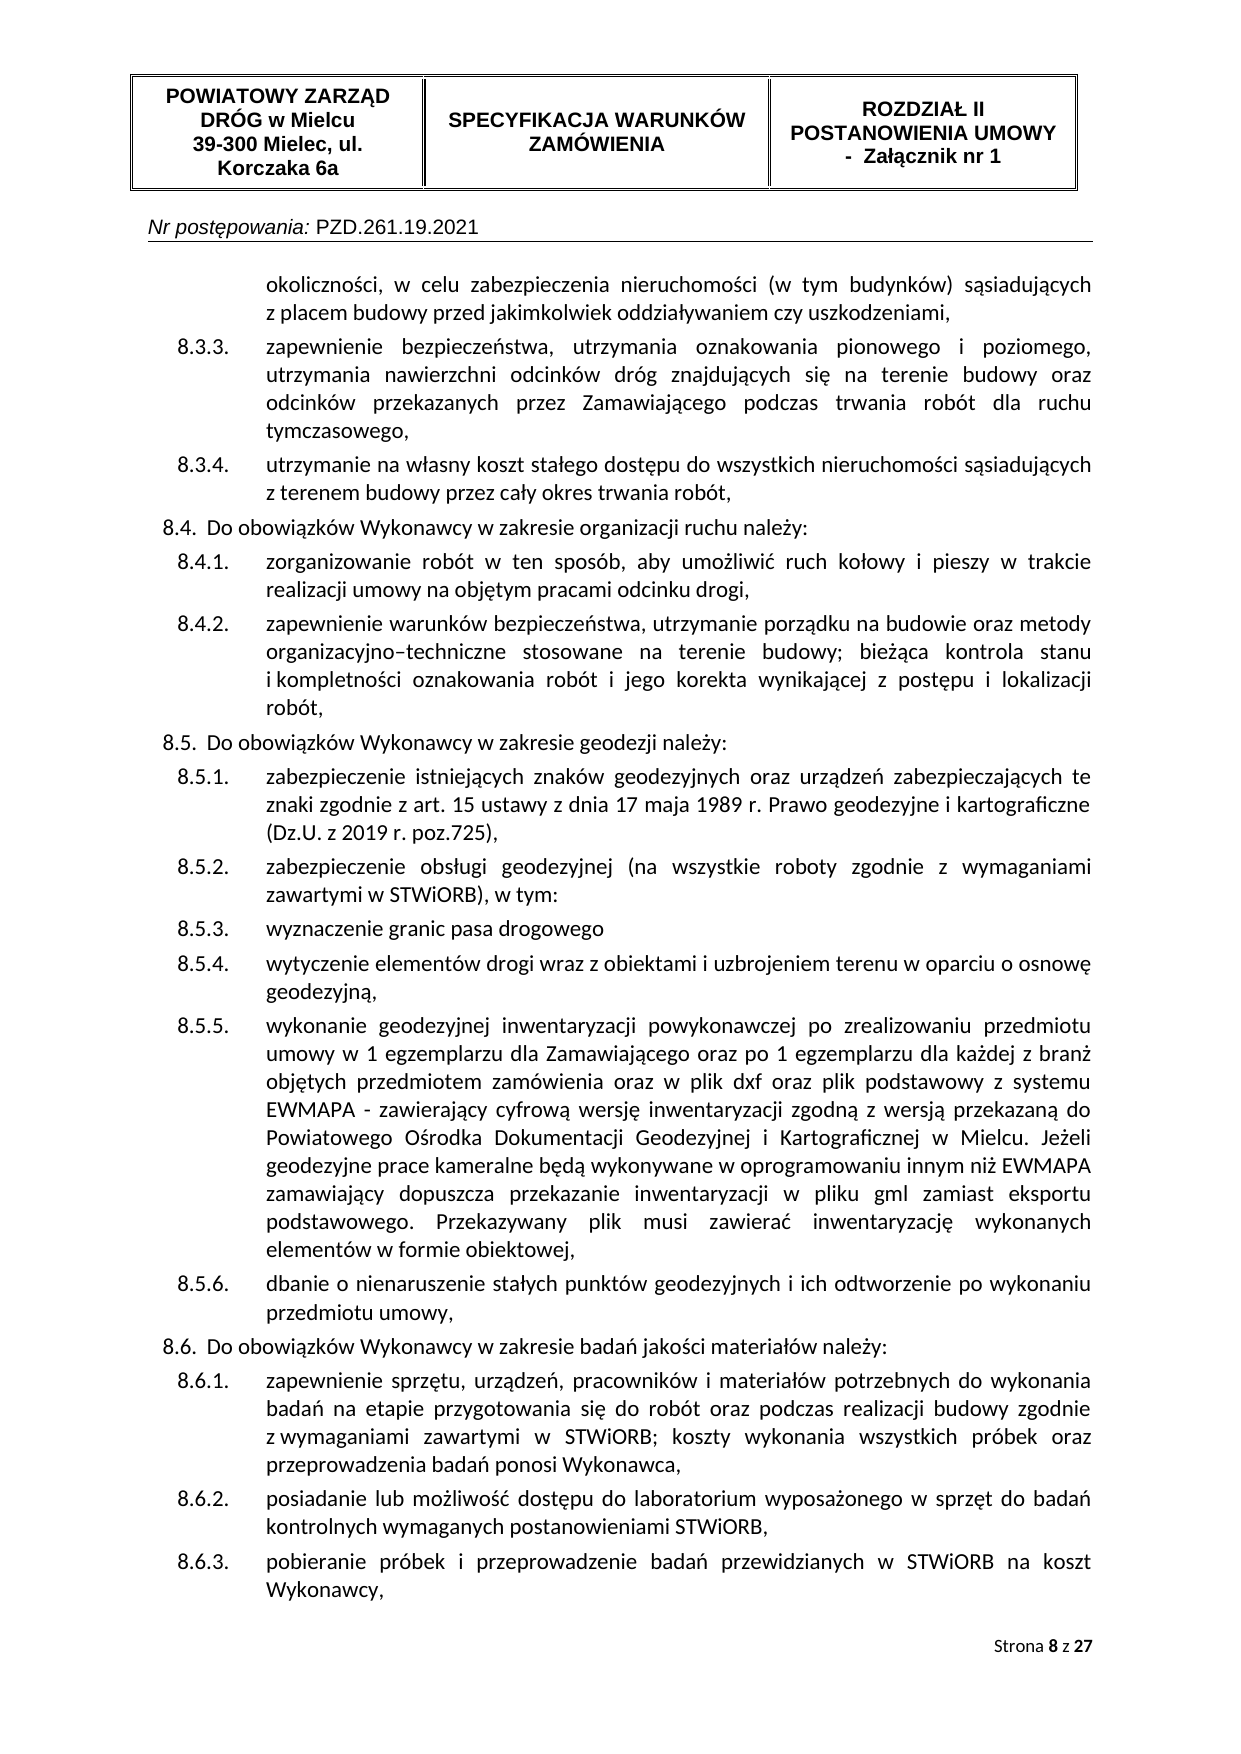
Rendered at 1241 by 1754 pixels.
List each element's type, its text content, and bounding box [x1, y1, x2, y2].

subtitle zapewnienie sprzętu, urządzeń, pracowników i materiałów potrzebnych do wykonania badań na etapie przygotowania się do robót oraz podczas realizacji budowy zgodnie z wymaganiami zawartymi w STWiORB; koszty wykonania wszystkich próbek oraz przeprowadzenia badań ponosi Wykonawca, [177, 1366, 1093, 1478]
subtitle wyznaczenie granic pasa drogowego [177, 914, 1093, 943]
subtitle Do obowiązków Wykonawcy w zakresie badań jakości materiałów należy: [162, 1332, 1093, 1360]
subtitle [177, 270, 1093, 326]
subtitle pobieranie próbek i przeprowadzenie badań przewidzianych w STWiORB na koszt Wykonawcy, [177, 1547, 1093, 1603]
subtitle zapewnienie bezpieczeństwa, utrzymania oznakowania pionowego i poziomego, utrzymania nawierzchni odcinków dróg znajdujących się na terenie budowy oraz odcinków przekazanych przez Zamawiającego podczas trwania robót dla ruchu tymczasowego, [177, 332, 1093, 444]
subtitle posiadanie lub możliwość dostępu do laboratorium wyposażonego w sprzęt do badań kontrolnych wymaganych postanowieniami STWiORB, [177, 1484, 1093, 1541]
subtitle zabezpieczenie obsługi geodezyjnej (na wszystkie roboty zgodnie z wymaganiami zawartymi w STWiORB), w tym: [177, 852, 1093, 908]
subtitle wykonanie geodezyjnej inwentaryzacji powykonawczej po zrealizowaniu przedmiotu umowy w 1 egzemplarzu dla Zamawiającego oraz po 1 egzemplarzu dla każdej z branż objętych przedmiotem zamówienia oraz w plik dxf oraz plik podstawowy z systemu EWMAPA - zawierający cyfrową wersję inwentaryzacji zgodną z wersją przekazaną do Powiatowego Ośrodka Dokumentacji Geodezyjnej i Kartograficznej w Mielcu. Jeżeli geodezyjne prace kameralne będą wykonywane w oprogramowaniu innym niż EWMAPA zamawiający dopuszcza przekazanie inwentaryzacji w pliku gml zamiast eksportu podstawowego. Przekazywany plik musi zawierać inwentaryzację wykonanych elementów w formie obiektowej, [177, 1011, 1093, 1263]
subtitle zorganizowanie robót w ten sposób, aby umożliwić ruch kołowy i pieszy w trakcie realizacji umowy na objętym pracami odcinku drogi, [177, 547, 1093, 603]
subtitle dbanie o nienaruszenie stałych punktów geodezyjnych i ich odtworzenie po wykonaniu przedmiotu umowy, [177, 1269, 1093, 1326]
subtitle Do obowiązków Wykonawcy w zakresie geodezji należy: [162, 728, 1093, 756]
subtitle zabezpieczenie istniejących znaków geodezyjnych oraz urządzeń zabezpieczających te znaki zgodnie z art. 15 ustawy z dnia 17 maja 1989 r. Prawo geodezyjne i kartograficzne (Dz.U. z 2019 r. poz.725), [177, 762, 1093, 846]
subtitle Do obowiązków Wykonawcy w zakresie organizacji ruchu należy: [162, 513, 1093, 541]
subtitle wytyczenie elementów drogi wraz z obiektami i uzbrojeniem terenu w oparciu o osnowę geodezyjną, [177, 949, 1093, 1005]
subtitle zapewnienie warunków bezpieczeństwa, utrzymanie porządku na budowie oraz metody organizacyjno–techniczne stosowane na terenie budowy; bieżąca kontrola stanu i kompletności oznakowania robót i jego korekta wynikającej z postępu i lokalizacji robót, [177, 609, 1093, 721]
subtitle utrzymanie na własny koszt stałego dostępu do wszystkich nieruchomości sąsiadujących z terenem budowy przez cały okres trwania robót, [177, 451, 1093, 507]
